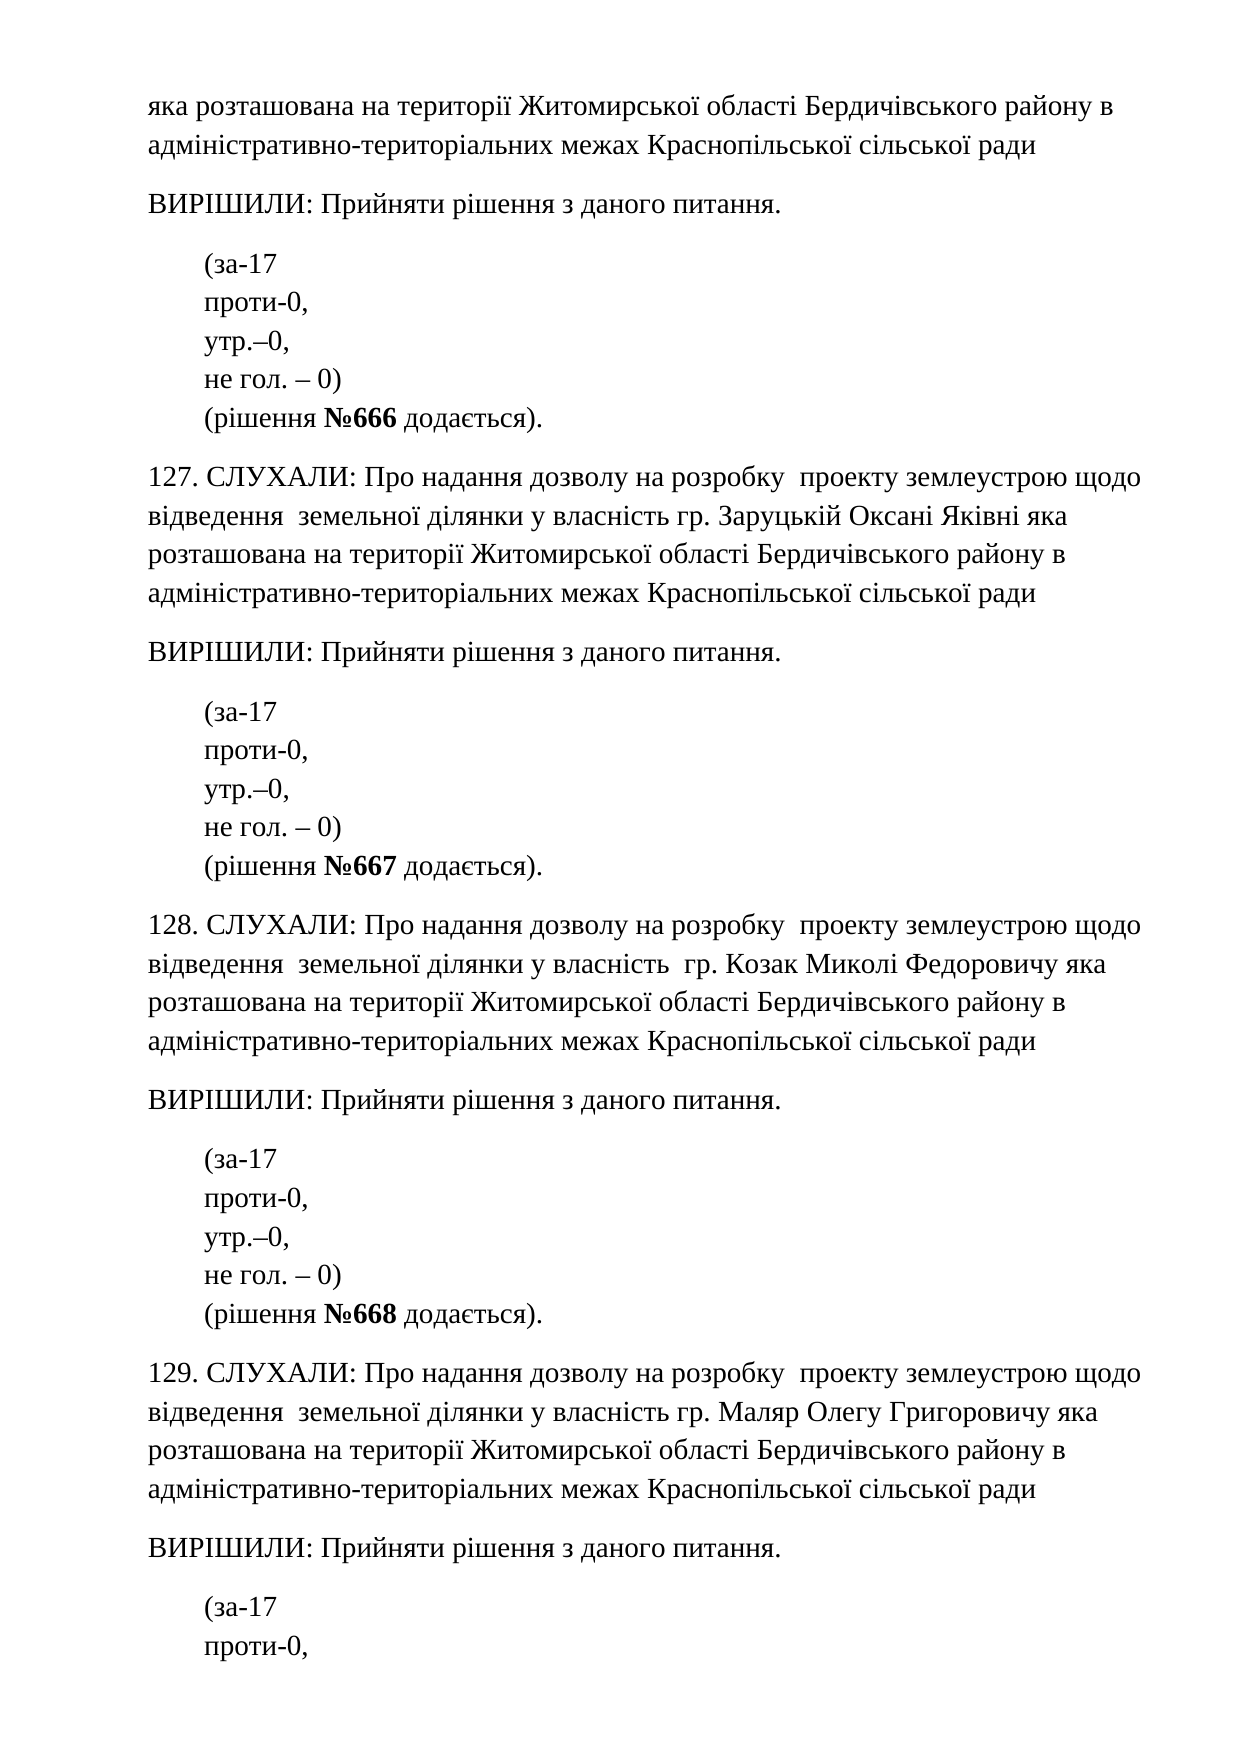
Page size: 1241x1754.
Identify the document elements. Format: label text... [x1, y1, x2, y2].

list (за-17 проти-0, утр.–0, не гол. – 0) [204, 1142, 1152, 1291]
text ВИРІШИЛИ: Прийняти рішення з даного питання. [148, 1530, 1152, 1564]
text ВИРІШИЛИ: Прийняти рішення з даного питання. [148, 1082, 1152, 1116]
text 127. СЛУХАЛИ: Про надання дозволу на розробку проекту землеустрою щодо відведення земельної ділянки у власність гр. Заруцькій Оксані Яківні яка розташована на території Житомирської області Бердичівського району в адміністративно-територіальних межах Краснопільської сільської ради [148, 459, 1152, 608]
text ВИРІШИЛИ: Прийняти рішення з даного питання. [148, 186, 1152, 220]
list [204, 1589, 1152, 1662]
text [148, 88, 1152, 161]
text ВИРІШИЛИ: Прийняти рішення з даного питання. [148, 634, 1152, 668]
text 129. СЛУХАЛИ: Про надання дозволу на розробку проекту землеустрою щодо відведення земельної ділянки у власність гр. Маляр Олегу Григоровичу яка розташована на території Житомирської області Бердичівського району в адміністративно-територіальних межах Краснопільської сільської ради [148, 1355, 1152, 1504]
list (за-17 проти-0, утр.–0, не гол. – 0) [204, 246, 1152, 395]
text 128. СЛУХАЛИ: Про надання дозволу на розробку проекту землеустрою щодо відведення земельної ділянки у власність гр. Козак Миколі Федоровичу яка розташована на території Житомирської області Бердичівського району в адміністративно-територіальних межах Краснопільської сільської ради [148, 907, 1152, 1056]
list (рішення №666 додається). [204, 400, 1152, 433]
list (рішення №668 додається). [204, 1296, 1152, 1329]
list (рішення №667 додається). [204, 848, 1152, 881]
list (за-17 проти-0, утр.–0, не гол. – 0) [204, 694, 1152, 843]
